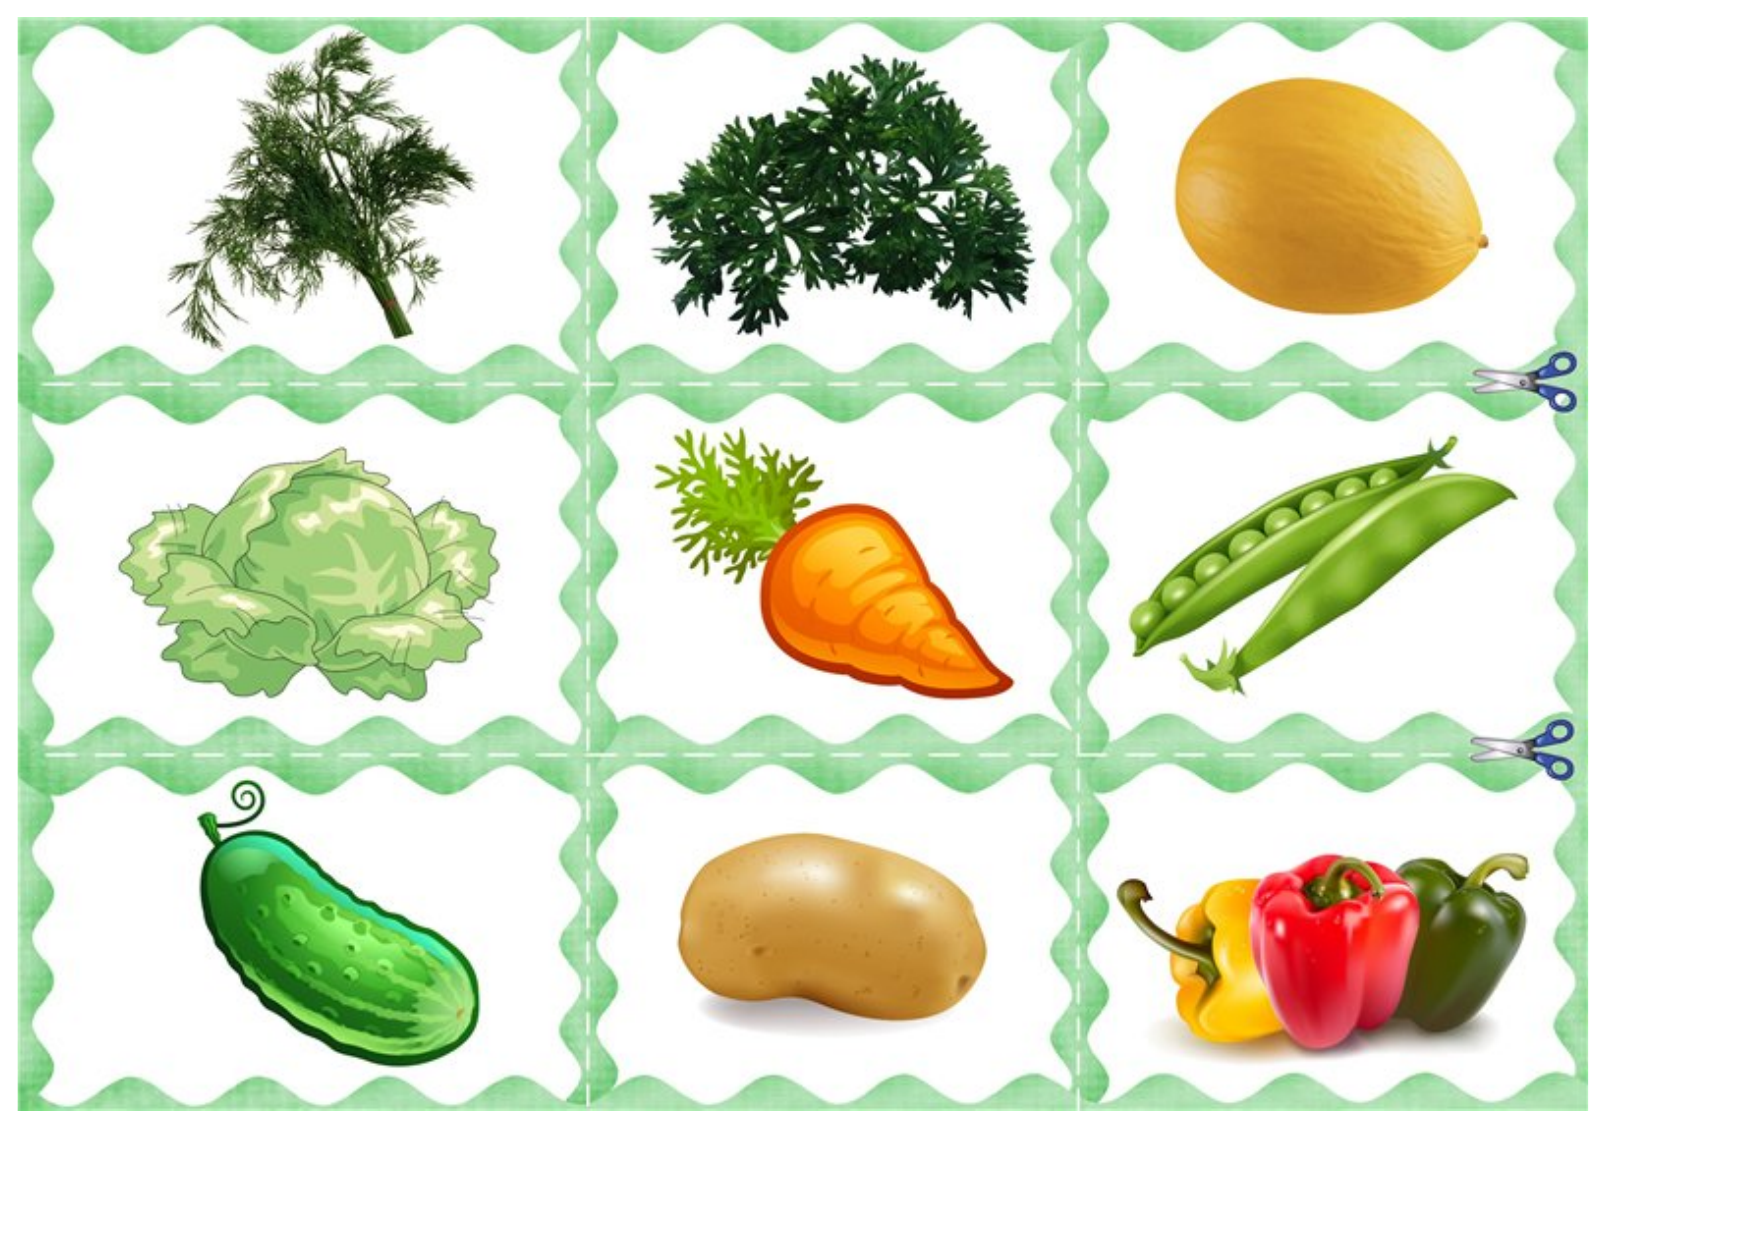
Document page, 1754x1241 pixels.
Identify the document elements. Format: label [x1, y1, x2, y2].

picture [17, 17, 1589, 1111]
